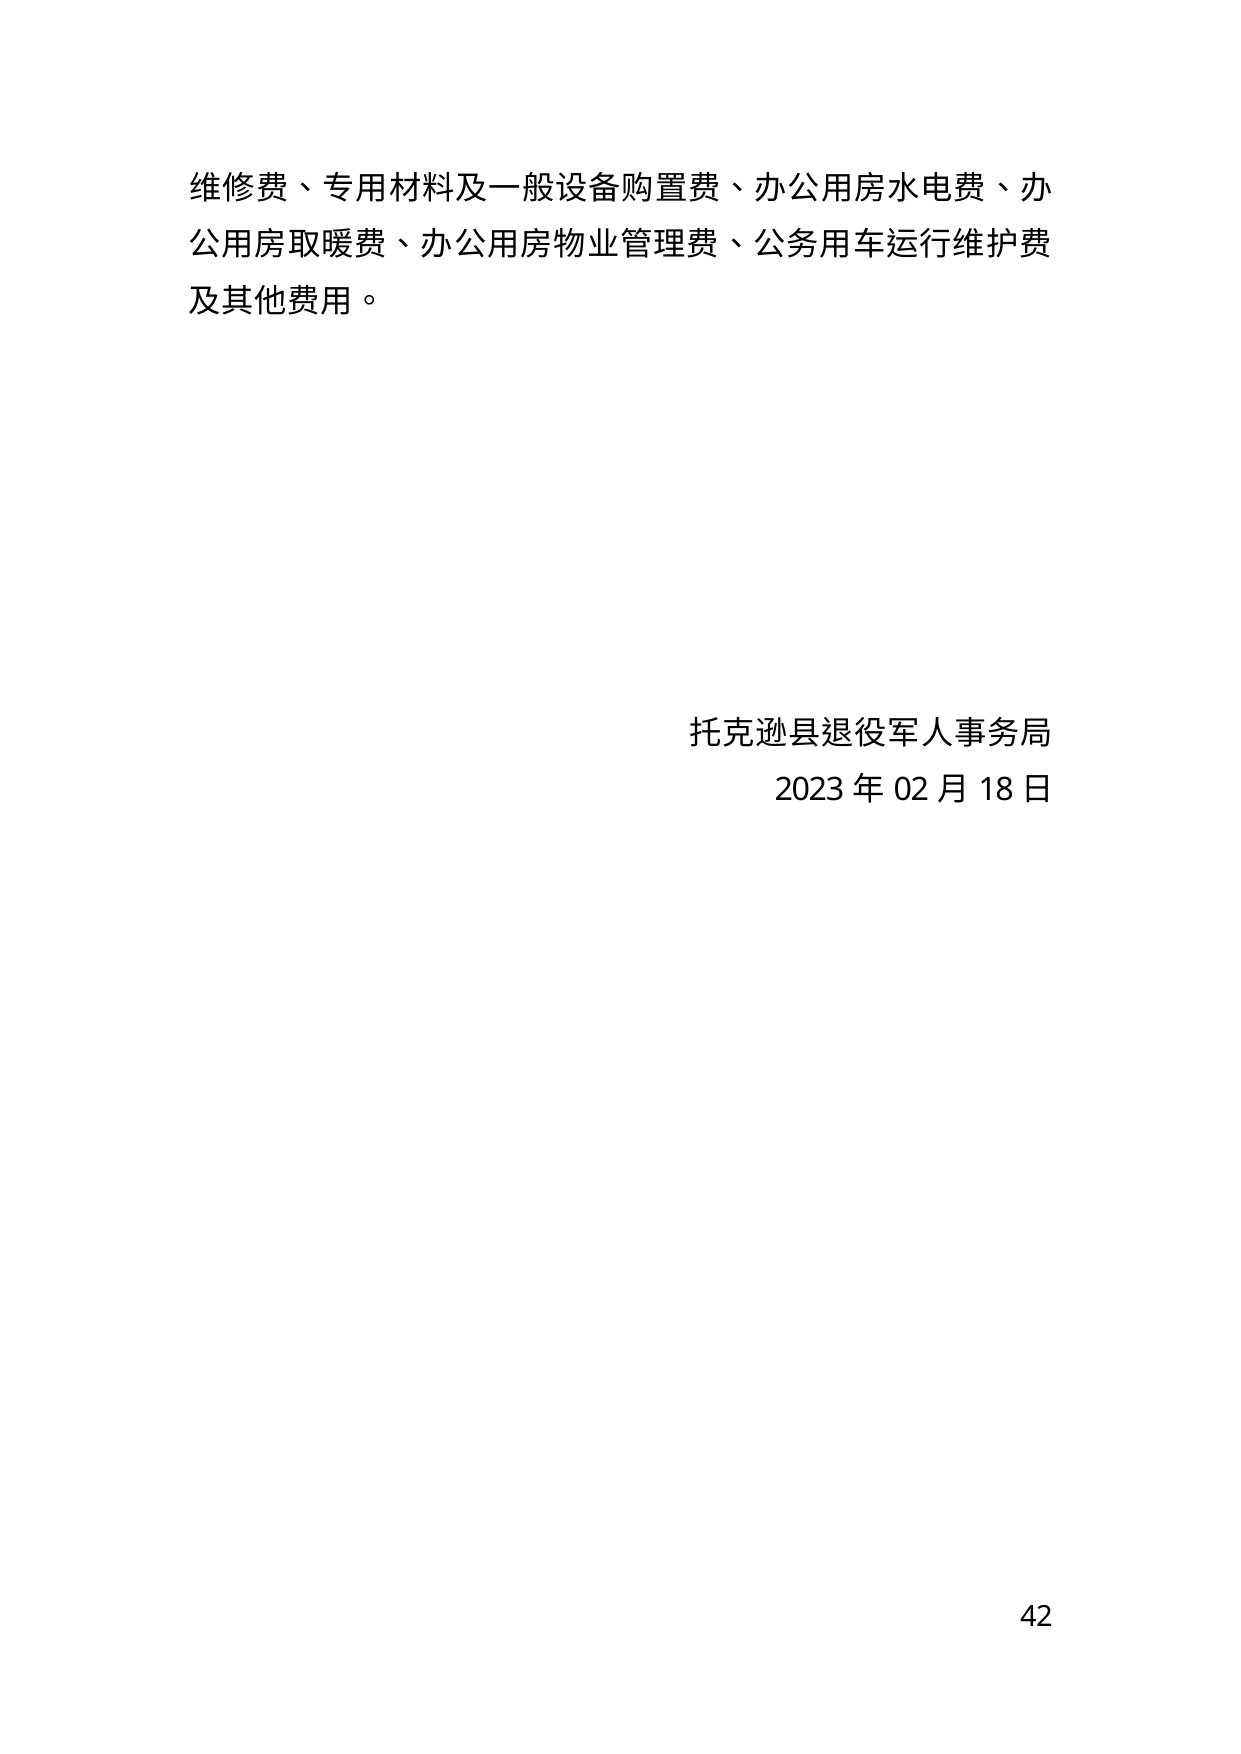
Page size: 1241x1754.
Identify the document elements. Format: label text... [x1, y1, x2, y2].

text 维修费、专用材料及一般设备购置费、办公用房水电费、办 公用房取暖费、办公用房物业管理费、公务用车运行维护费 及其他费用。 [188, 165, 1053, 322]
text 2023 年 02 月 18 日 [186, 768, 1054, 808]
text 托克逊县退役军人事务局 [186, 712, 1053, 752]
